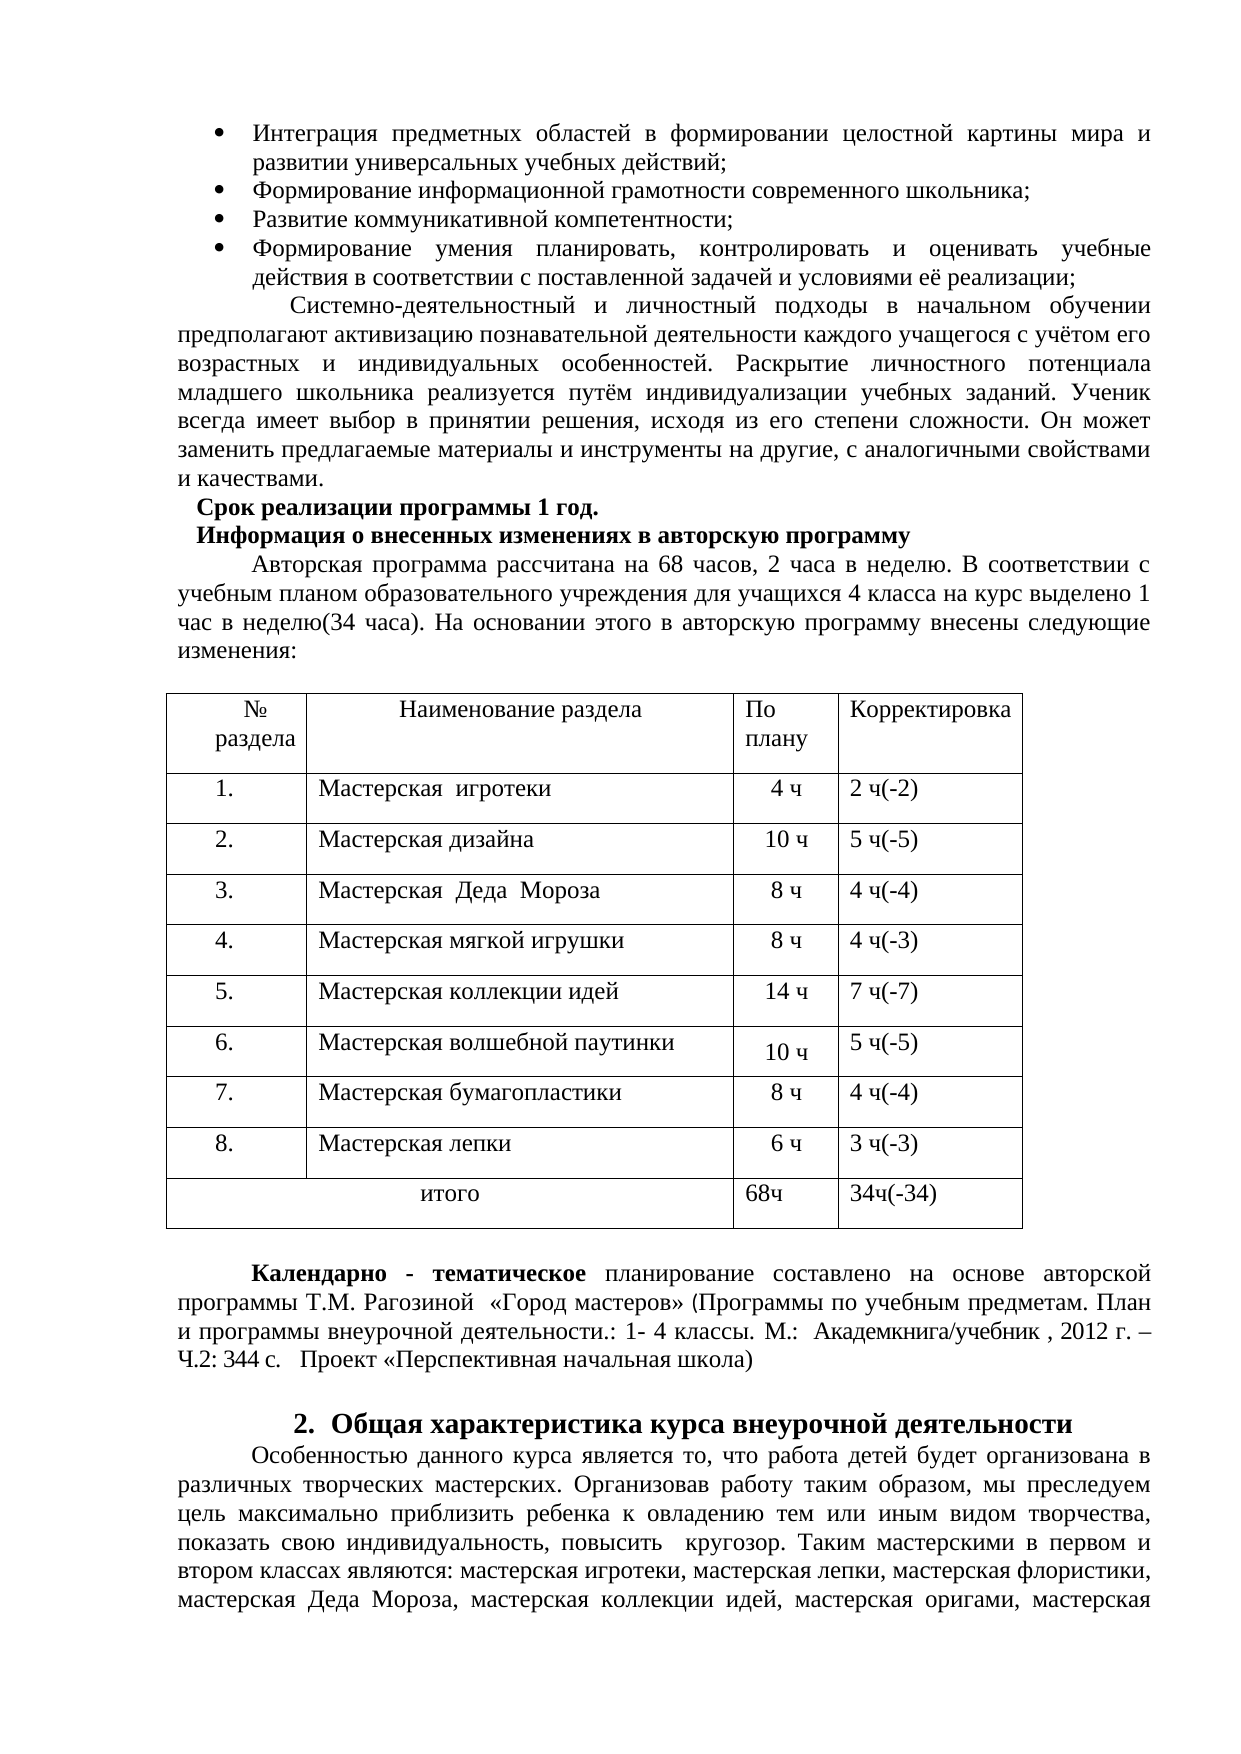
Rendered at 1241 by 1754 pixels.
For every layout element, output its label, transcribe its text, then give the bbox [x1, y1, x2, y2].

table_cell 10 ч [734, 824, 838, 874]
table_cell [167, 1077, 306, 1127]
table_cell [167, 875, 306, 924]
table_cell 8 ч [734, 925, 838, 975]
table_cell [167, 1027, 306, 1076]
text Системно-деятельностный и личностный подходы в начальном обучении предполагают активизацию познавательной деятельности каждого учащегося с учётом его возрастных и индивидуальных особенностей. Раскрытие личностного потенциала младшего школьника реализуется путём индивидуализации учебных заданий. Ученик всегда имеет выбор в принятии решения, исходя из его степени сложности. Он может заменить предлагаемые материалы и инструменты на другие, с аналогичными свойствами и качествами. [177, 291, 1152, 492]
table_cell [167, 1128, 306, 1177]
table_cell 2 ч(-2) [839, 774, 1022, 823]
table_cell 4 ч(-3) [839, 925, 1022, 975]
table_cell Мастерская мягкой игрушки [307, 925, 733, 975]
table_cell 5 ч(-5) [839, 1027, 1022, 1076]
table_cell [167, 925, 306, 975]
list Формирование умения планировать, контролировать и оценивать учебные действия в соответствии с поставленной задачей и условиями её реализации; [215, 233, 1152, 291]
text Календарно - тематическое планирование составлено на основе авторской программы Т.М. Рагозиной «Город мастеров» (Программы по учебным предметам. План и программы внеурочной деятельности.: 1- 4 классы. М.: Академкнига/учебник , 2012 г. – Ч.2: 344 с. Проект «Перспективная начальная школа) [177, 1258, 1152, 1373]
list Общая характеристика курса внеурочной деятельности [215, 1402, 1152, 1440]
table_cell 7 ч(-7) [839, 976, 1022, 1026]
table_cell Мастерская дизайна [307, 824, 733, 874]
table_cell Мастерская игротеки [307, 774, 733, 823]
table_cell 8 ч [734, 875, 838, 924]
table_cell 3 ч(-3) [839, 1128, 1022, 1177]
text Информация о внесенных изменениях в авторскую программу [177, 521, 1152, 549]
table_cell итого [167, 1179, 733, 1228]
list Интеграция предметных областей в формировании целостной картины мира и развитии универсальных учебных действий; [215, 118, 1152, 176]
table_cell 68ч [734, 1179, 838, 1228]
table_cell 8 ч [734, 1077, 838, 1127]
table_cell 10 ч [734, 1027, 838, 1076]
table_cell Мастерская коллекции идей [307, 976, 733, 1026]
text Авторская программа рассчитана на 68 часов, 2 часа в неделю. В соответствии с учебным планом образовательного учреждения для учащихся 4 класса на курс выделено 1 час в неделю(34 часа). На основании этого в авторскую программу внесены следующие изменения: [177, 549, 1152, 664]
table_cell Мастерская бумагопластики [307, 1077, 733, 1127]
table_cell [167, 774, 306, 823]
table_cell 4 ч [734, 774, 838, 823]
table_cell 4 ч(-4) [839, 1077, 1022, 1127]
table_cell Мастерская лепки [307, 1128, 733, 1177]
text Срок реализации программы 1 год. [177, 492, 1152, 521]
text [177, 1440, 1152, 1613]
table_header Корректировка [839, 694, 1022, 772]
table_cell [167, 976, 306, 1026]
table_header По плану [734, 694, 838, 772]
table_cell 6 ч [734, 1128, 838, 1177]
table_cell Мастерская волшебной паутинки [307, 1027, 733, 1076]
table_header Наименование раздела [307, 694, 733, 772]
table_cell 4 ч(-4) [839, 875, 1022, 924]
table_header № раздела [167, 694, 306, 772]
list Развитие коммуникативной компетентности; [215, 204, 1152, 233]
table_cell 5 ч(-5) [839, 824, 1022, 874]
list Формирование информационной грамотности современного школьника; [215, 176, 1152, 204]
table_cell Мастерская Деда Мороза [307, 875, 733, 924]
table_cell [167, 824, 306, 874]
table_cell 14 ч [734, 976, 838, 1026]
table_cell 34ч(-34) [839, 1179, 1022, 1228]
